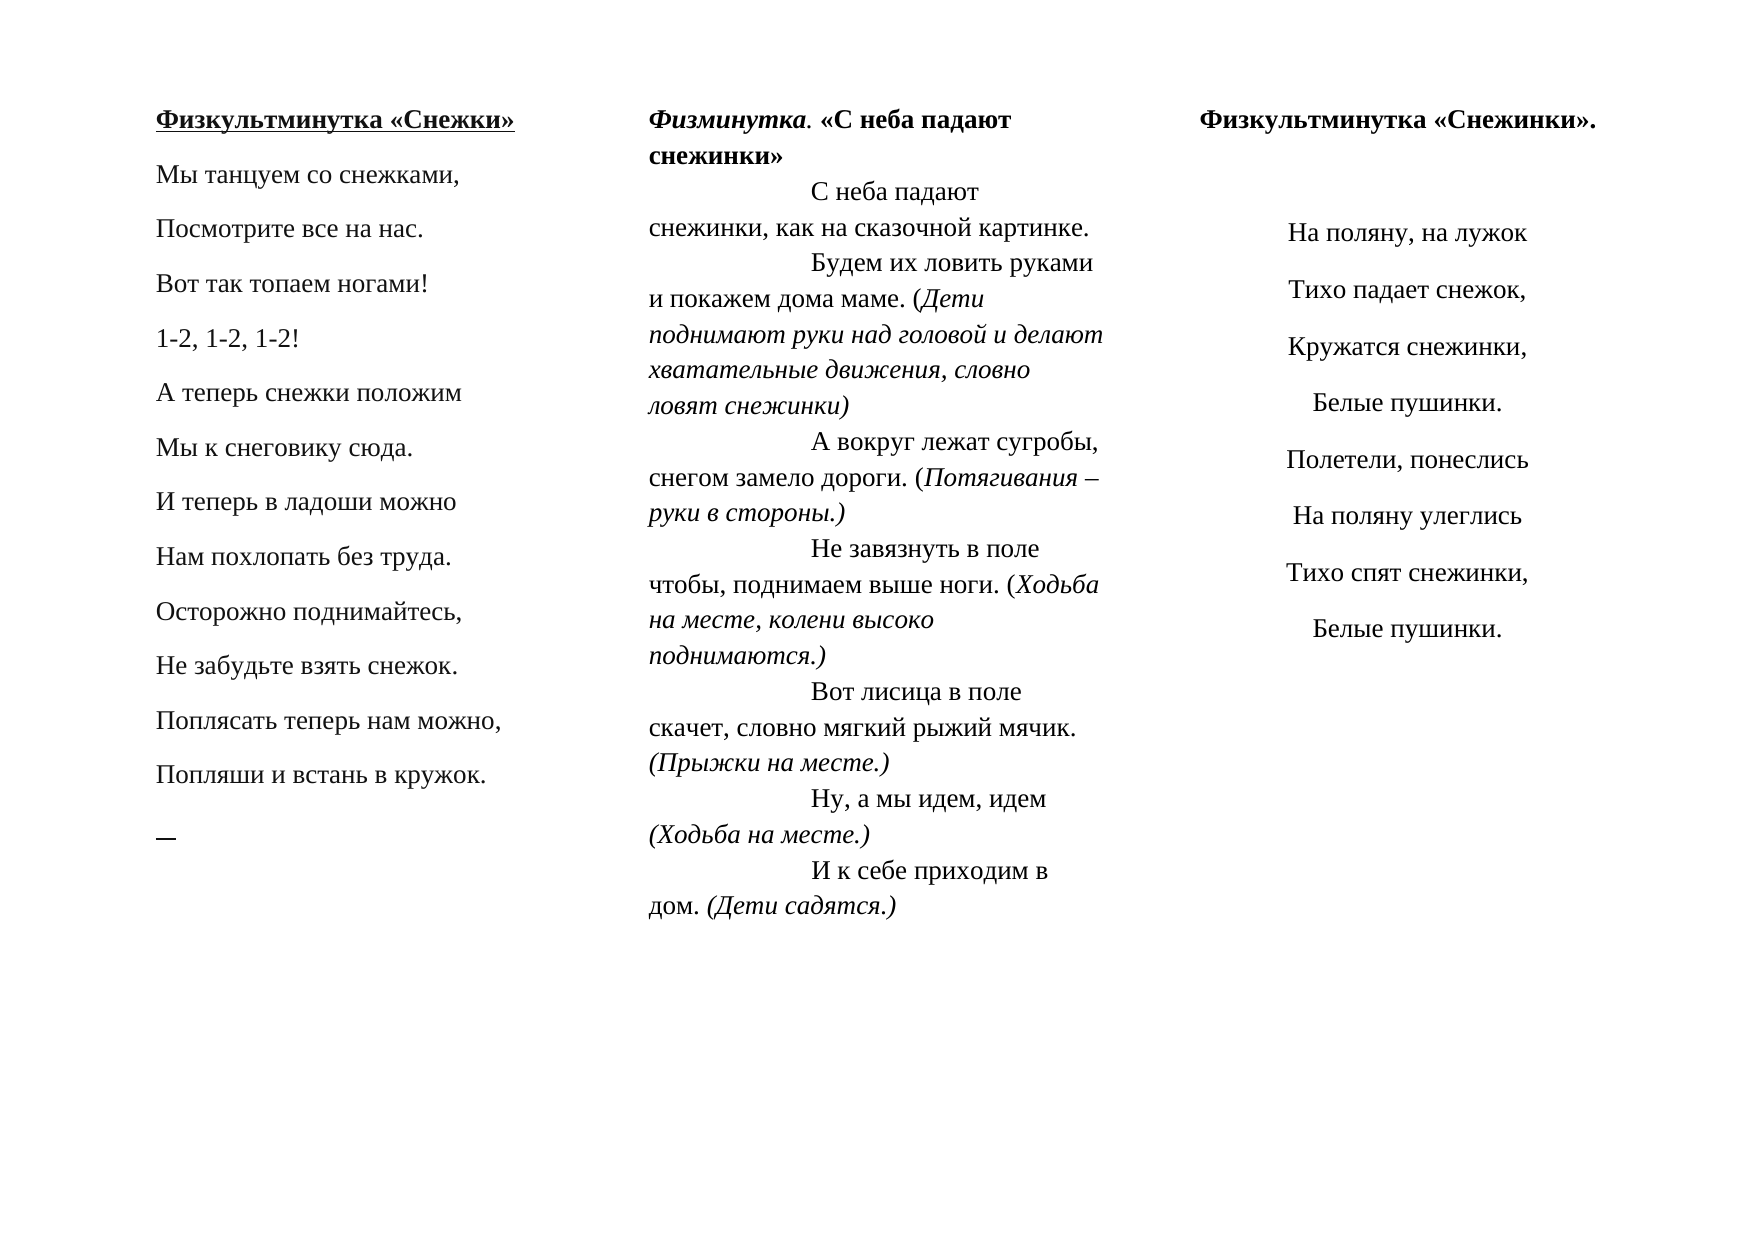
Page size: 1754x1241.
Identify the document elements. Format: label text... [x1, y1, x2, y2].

text 1-2, 1-2, 1-2! [118, 322, 575, 353]
text Полетели, понеслись [1179, 443, 1636, 474]
text И теперь в ладоши можно [118, 486, 575, 517]
text Не забудьте взять снежок. [118, 649, 575, 680]
text Белые пушинки. [1179, 612, 1636, 644]
text На поляну улеглись [1179, 499, 1636, 531]
text Тихо падает снежок, [1179, 273, 1636, 304]
text Осторожно поднимайтесь, [118, 595, 575, 626]
text Физкультминутка «Снежинки». [1179, 103, 1636, 134]
text Вот так топаем ногами! [118, 267, 575, 298]
text Посмотрите все на нас. [118, 213, 575, 244]
text На поляну, на лужок [1179, 217, 1636, 248]
text А вокруг лежат сугробы, снегом замело дороги. (Потягивания – руки в стороны.) [648, 425, 1105, 528]
text Поплясать теперь нам можно, [118, 704, 575, 735]
text Физминутка. «С неба падают снежинки» [648, 103, 1105, 170]
text Попляши и встань в кружок. [118, 758, 575, 789]
text Физкультминутка «Снежки» [118, 103, 575, 134]
text Вот лисица в поле скачет, словно мягкий рыжий мячик. (Прыжки на месте.) [648, 675, 1105, 778]
text И к себе приходим в дом. (Дети садятся.) [648, 854, 1105, 921]
text Нам похлопать без труда. [118, 540, 575, 571]
text Мы танцуем со снежками, [118, 158, 575, 189]
text Будем их ловить руками и покажем дома маме. (Дети поднимают руки над головой и делают хватательные движения, словно ловят снежинки) [648, 246, 1105, 420]
text Тихо спят снежинки, [1179, 556, 1636, 587]
text Кружатся снежинки, [1179, 330, 1636, 361]
text Белые пушинки. [1179, 386, 1636, 417]
text С неба падают снежинки, как на сказочной картинке. [648, 175, 1105, 242]
text А теперь снежки положим [118, 376, 575, 407]
text Ну, а мы идем, идем (Ходьба на месте.) [648, 782, 1105, 849]
text Мы к снеговику сюда. [118, 431, 575, 462]
text Не завязнуть в поле чтобы, поднимаем выше ноги. (Ходьба на месте, колени высоко поднимаются.) [648, 532, 1105, 671]
